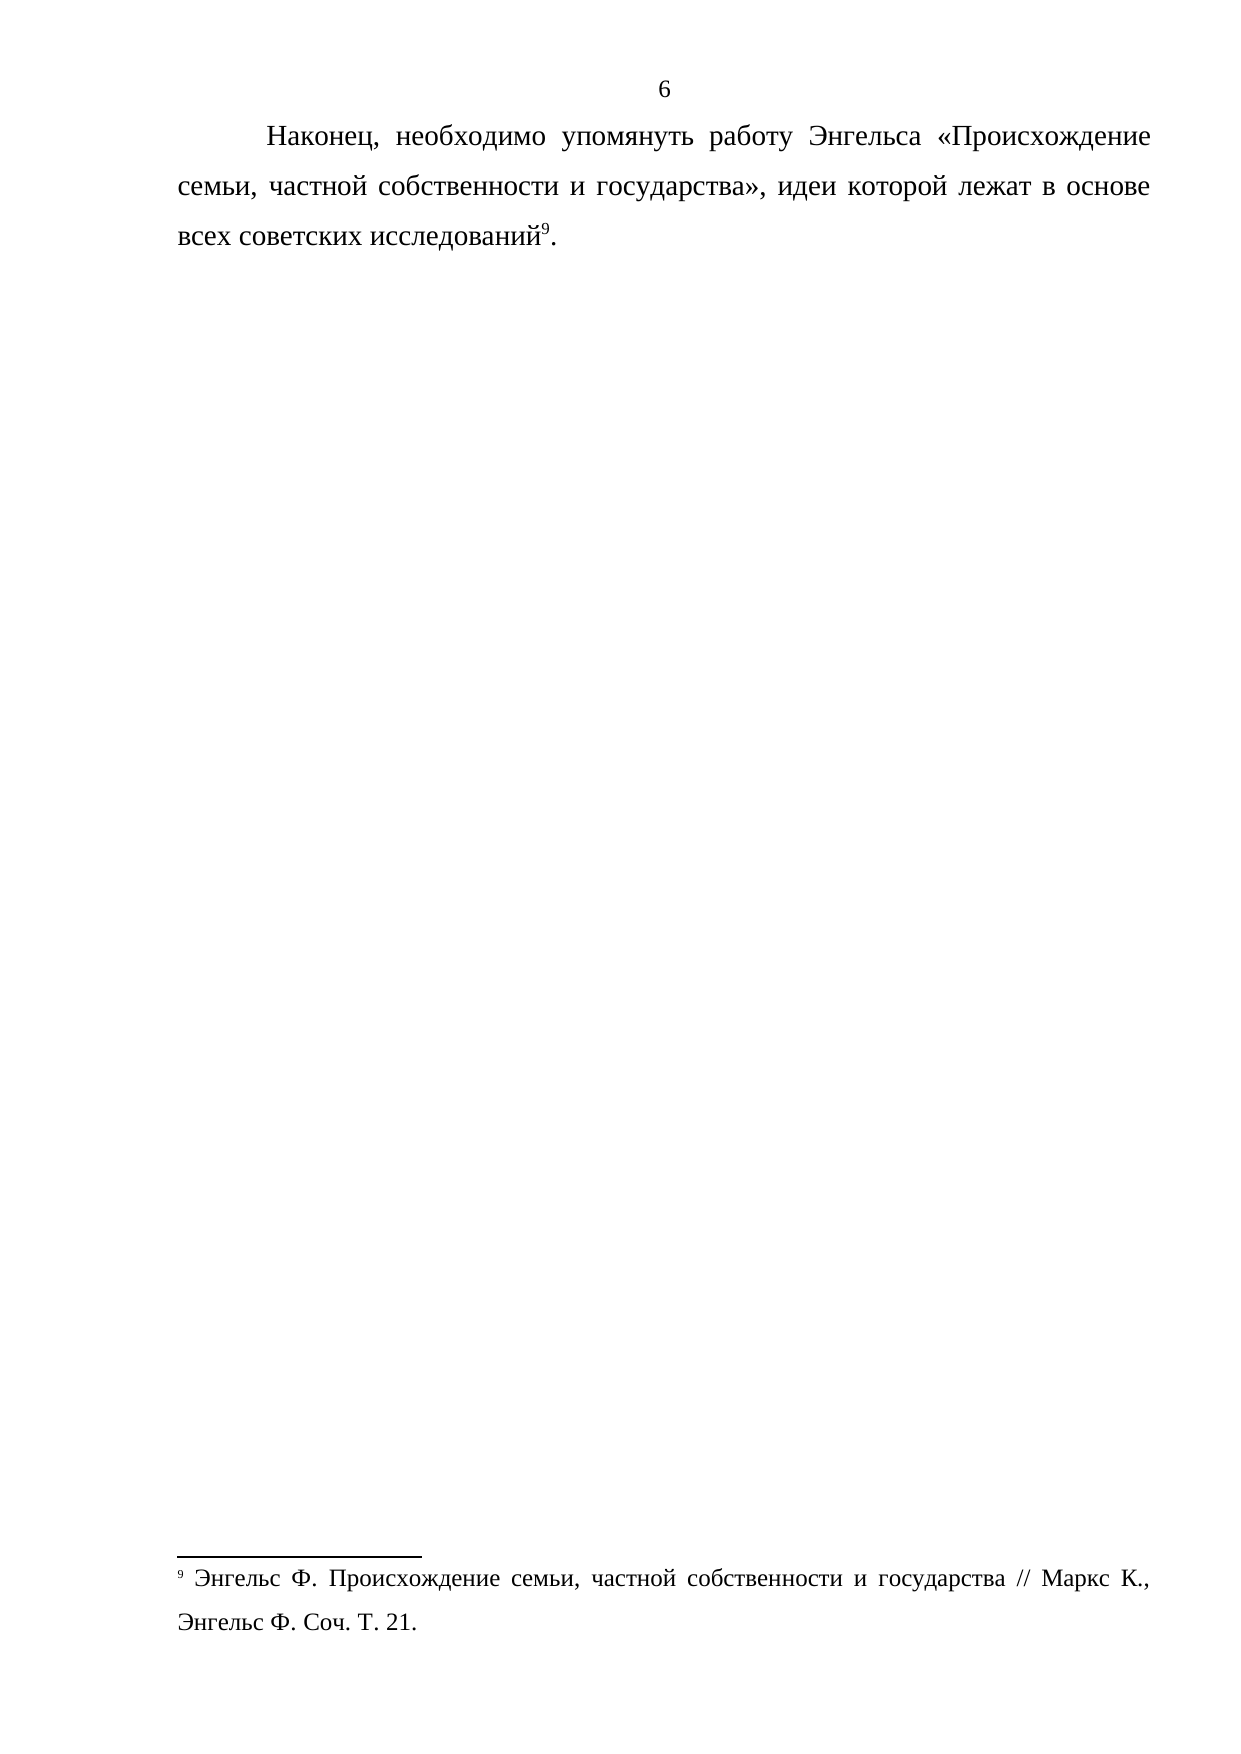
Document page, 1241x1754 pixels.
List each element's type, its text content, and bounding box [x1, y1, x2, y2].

text Наконец, необходимо упомянуть работу Энгельса «Происхождение семьи, частной собственности и государства», идеи которой лежат в основе всех советских исследований. [177, 118, 1152, 252]
